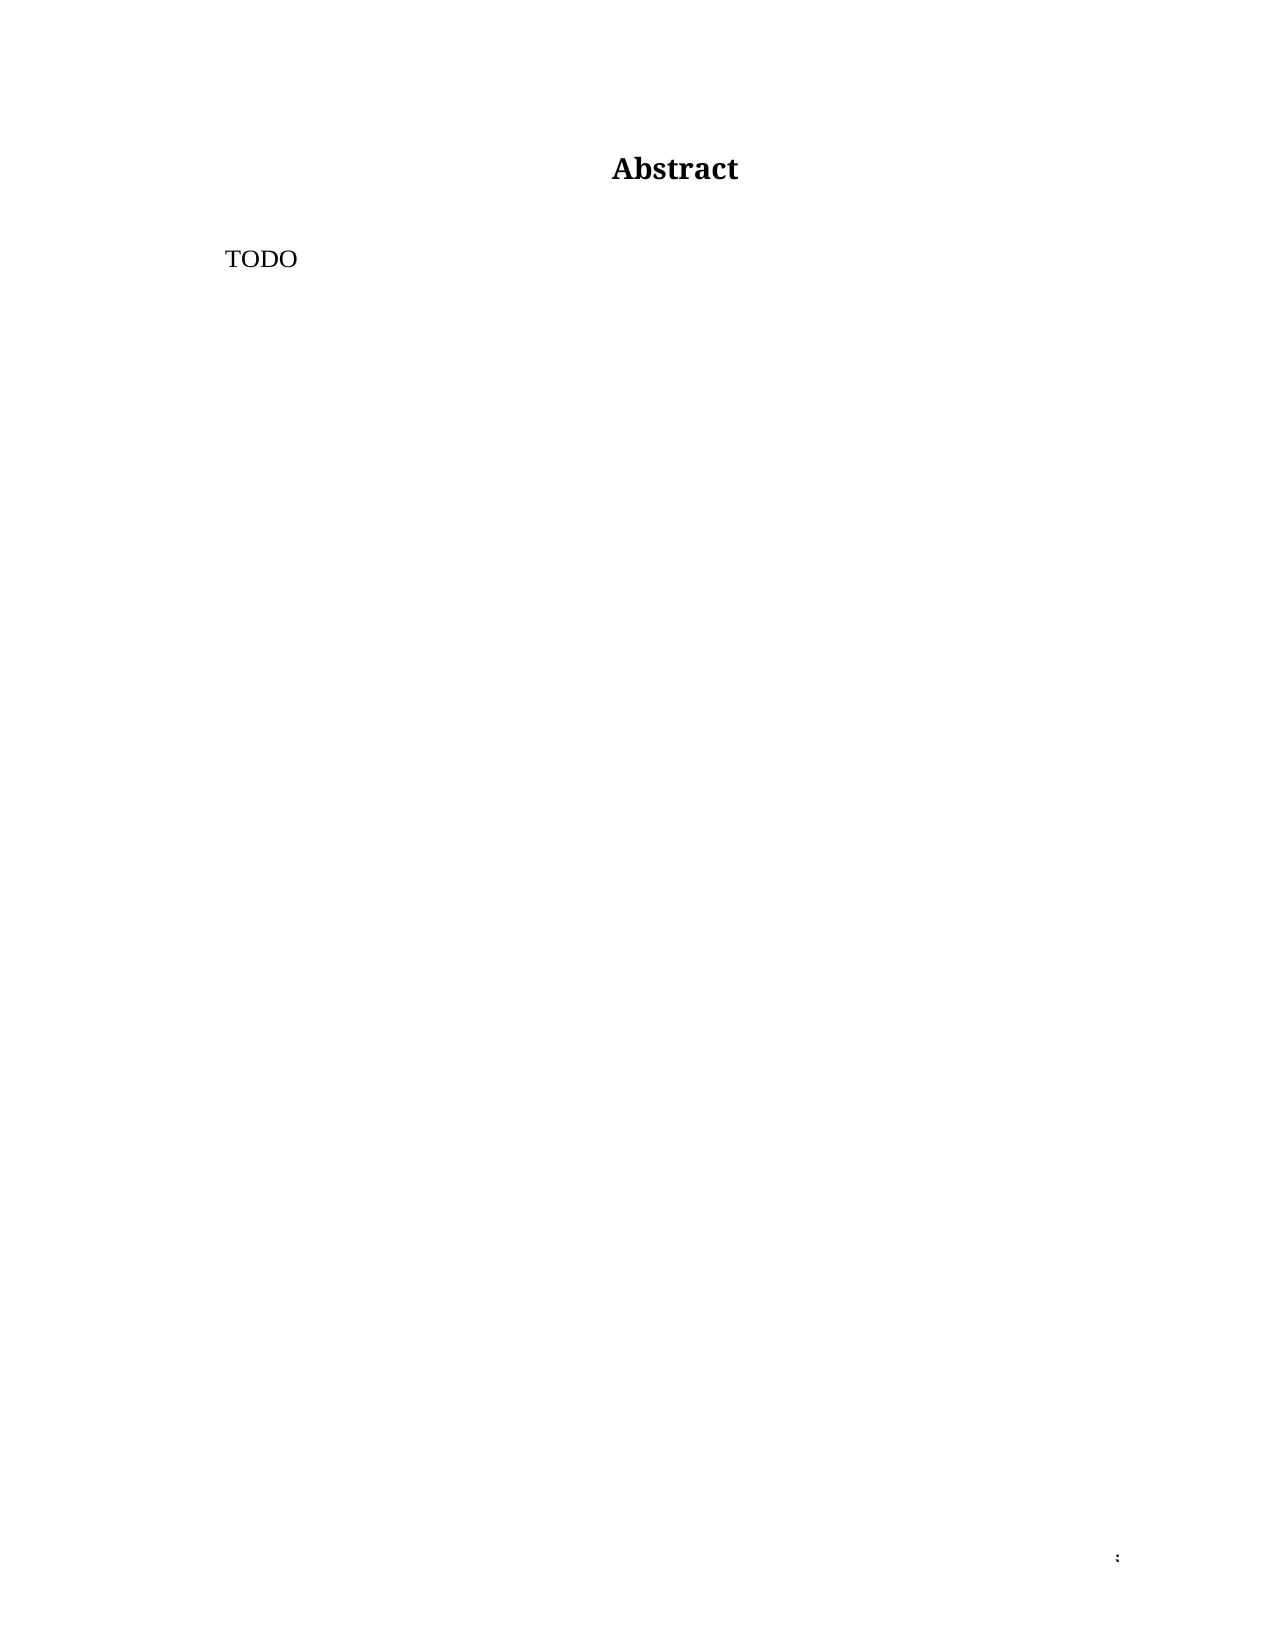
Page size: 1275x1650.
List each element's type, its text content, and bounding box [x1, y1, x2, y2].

subtitle Abstract [456, 148, 894, 188]
text TODO [225, 244, 1137, 273]
